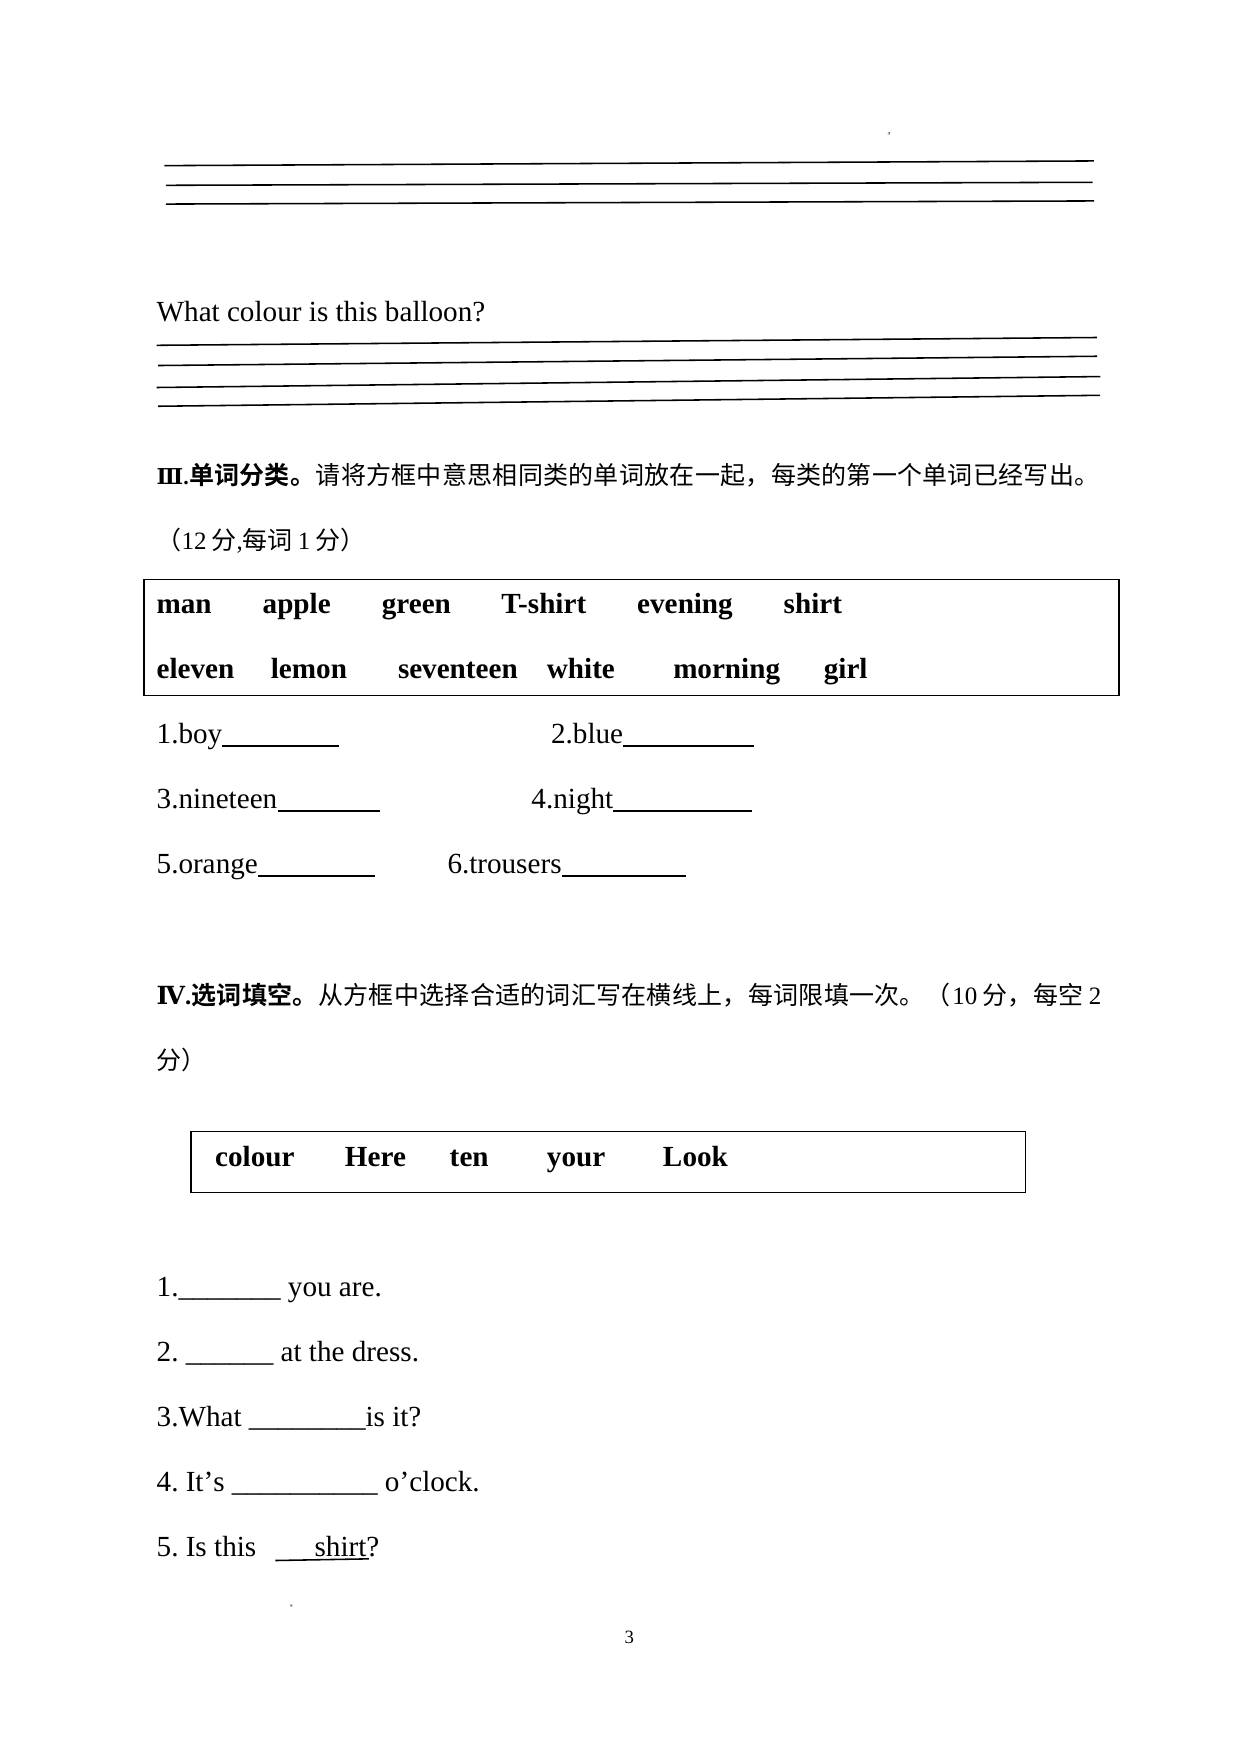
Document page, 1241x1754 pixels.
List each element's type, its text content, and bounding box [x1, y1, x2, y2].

text 2. ______ at the dress. [156, 1318, 1101, 1383]
text What colour is this balloon? [156, 278, 1101, 343]
text 3.What ________is it? [156, 1383, 1101, 1448]
text eleven lemon seventeen white morning girl [156, 636, 1101, 701]
text 1._______ you are. [156, 1253, 1101, 1318]
text man apple green T-shirt evening shirt [156, 571, 1101, 636]
text 1.boy 2.blue [156, 701, 1101, 766]
text 4. It’s __________ o’clock. [156, 1448, 1101, 1513]
text 5. Is this shirt? [156, 1513, 1101, 1578]
text colour Here ten your Look [156, 1123, 1101, 1188]
text Ⅳ.选词填空。从方框中选择合适的词汇写在横线上，每词限填一次。（10分，每空2分） [156, 961, 1101, 1091]
text Ⅲ.单词分类。请将方框中意思相同类的单词放在一起，每类的第一个单词已经写出。（12分,每词1分） [156, 441, 1101, 571]
text 5.orange 6.trousers [156, 831, 1101, 896]
text 3.nineteen 4.night [156, 766, 1101, 831]
